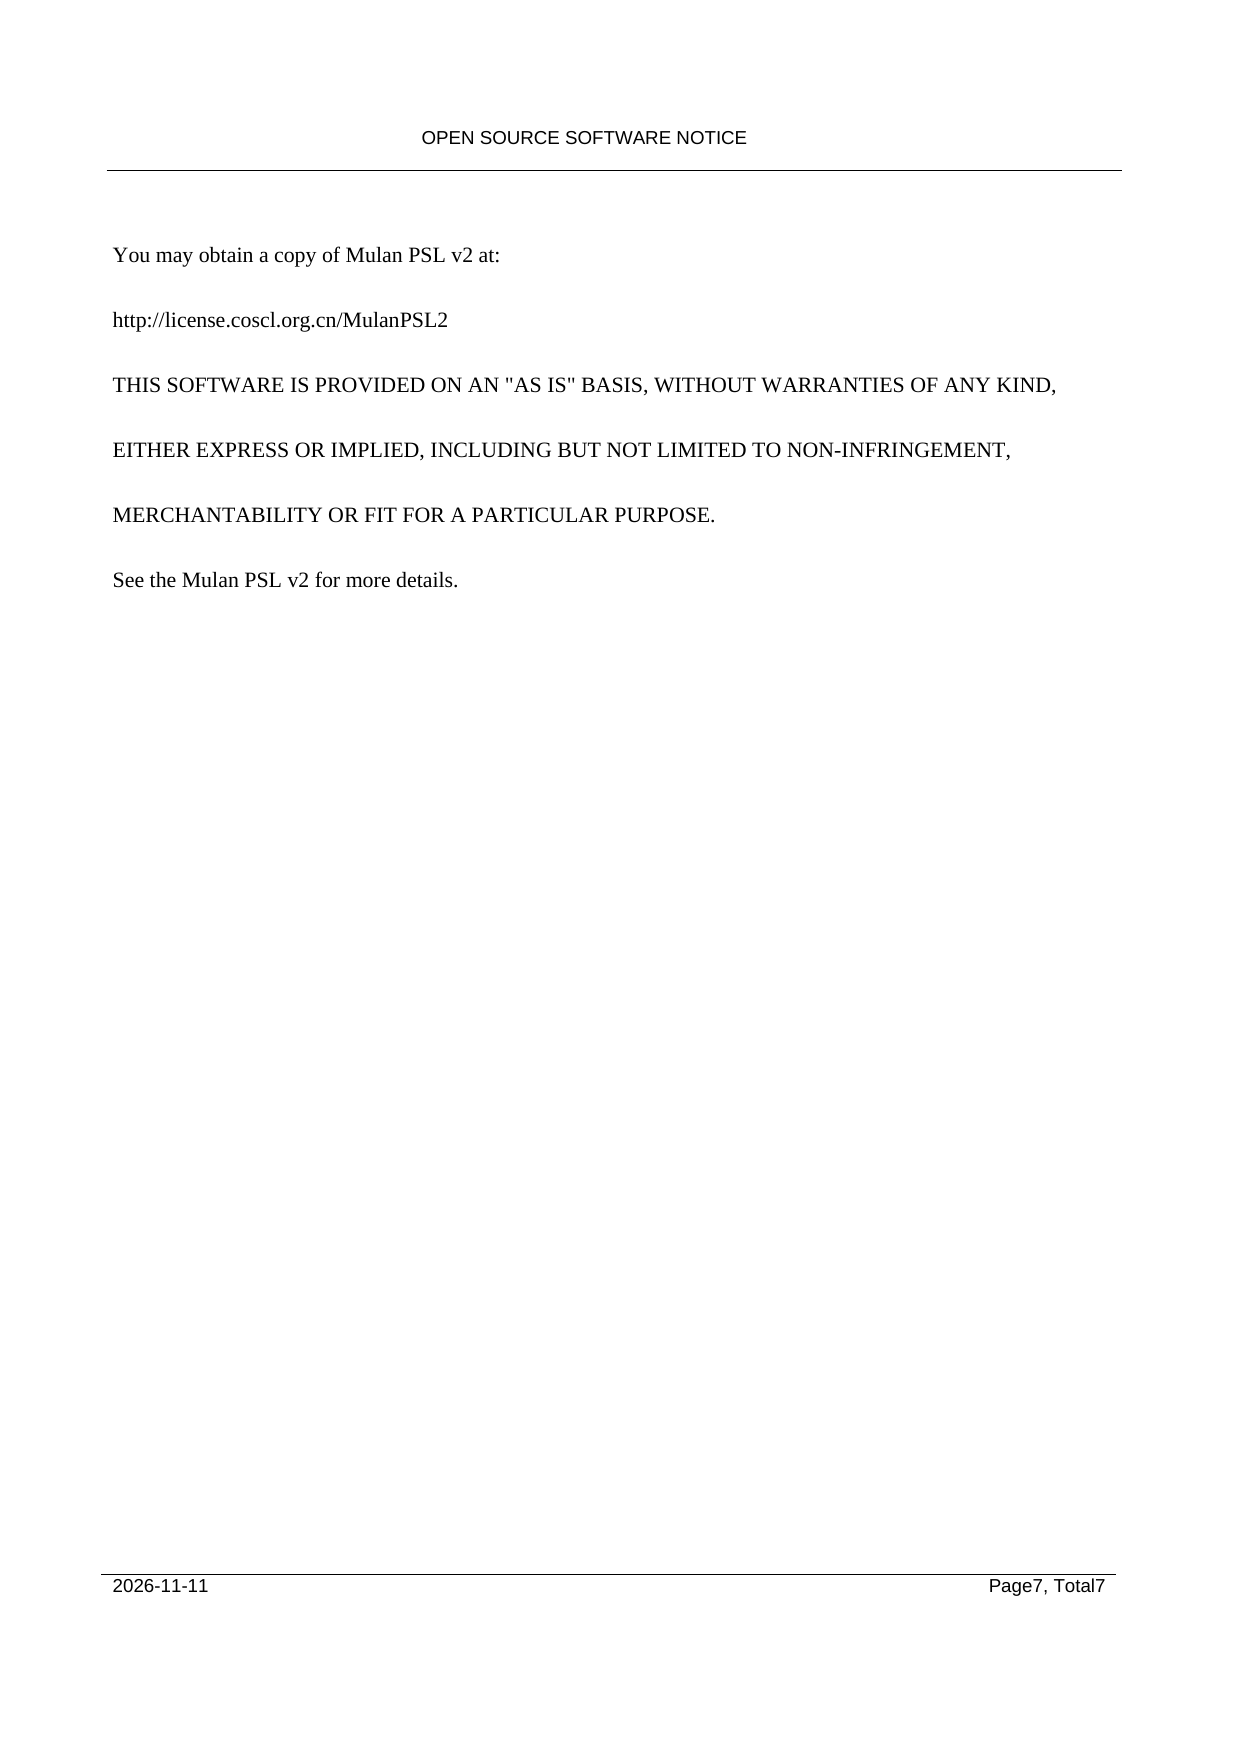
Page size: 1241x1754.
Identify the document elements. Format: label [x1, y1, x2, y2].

text [112, 206, 1128, 596]
